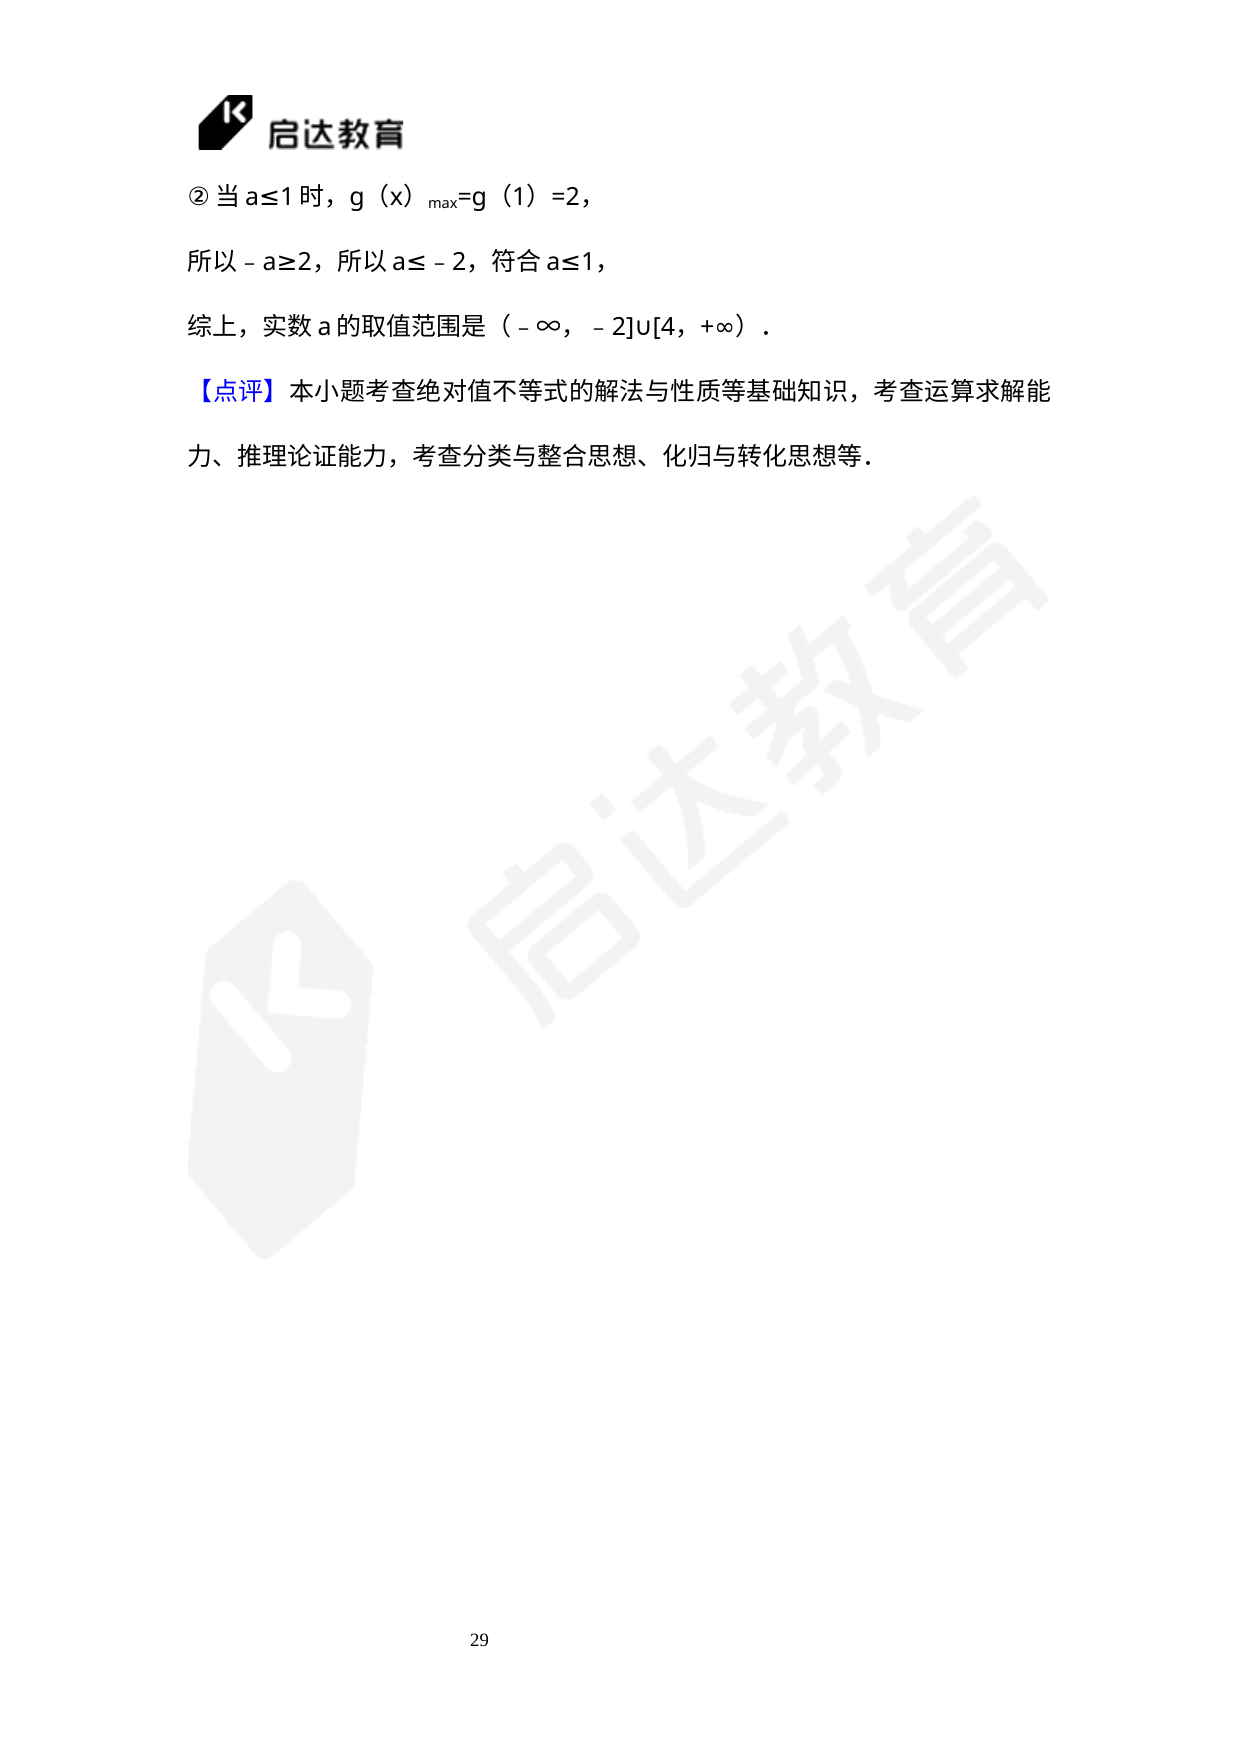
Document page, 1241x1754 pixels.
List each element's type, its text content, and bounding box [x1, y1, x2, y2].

text 【点评】本小题考查绝对值不等式的解法与性质等基础知识，考查运算求解能力、推理论证能力，考查分类与整合思想、化归与转化思想等． [187, 357, 1053, 487]
text 综上，实数a的取值范围是（﹣∞，﹣2]∪[4，+∞）． [187, 292, 1053, 357]
text 所以﹣a≥2，所以a≤﹣2，符合a≤1， [187, 227, 1053, 292]
text ②当a≤1时，g（x）max=g（1）=2， [187, 162, 1053, 227]
picture [198, 95, 404, 150]
